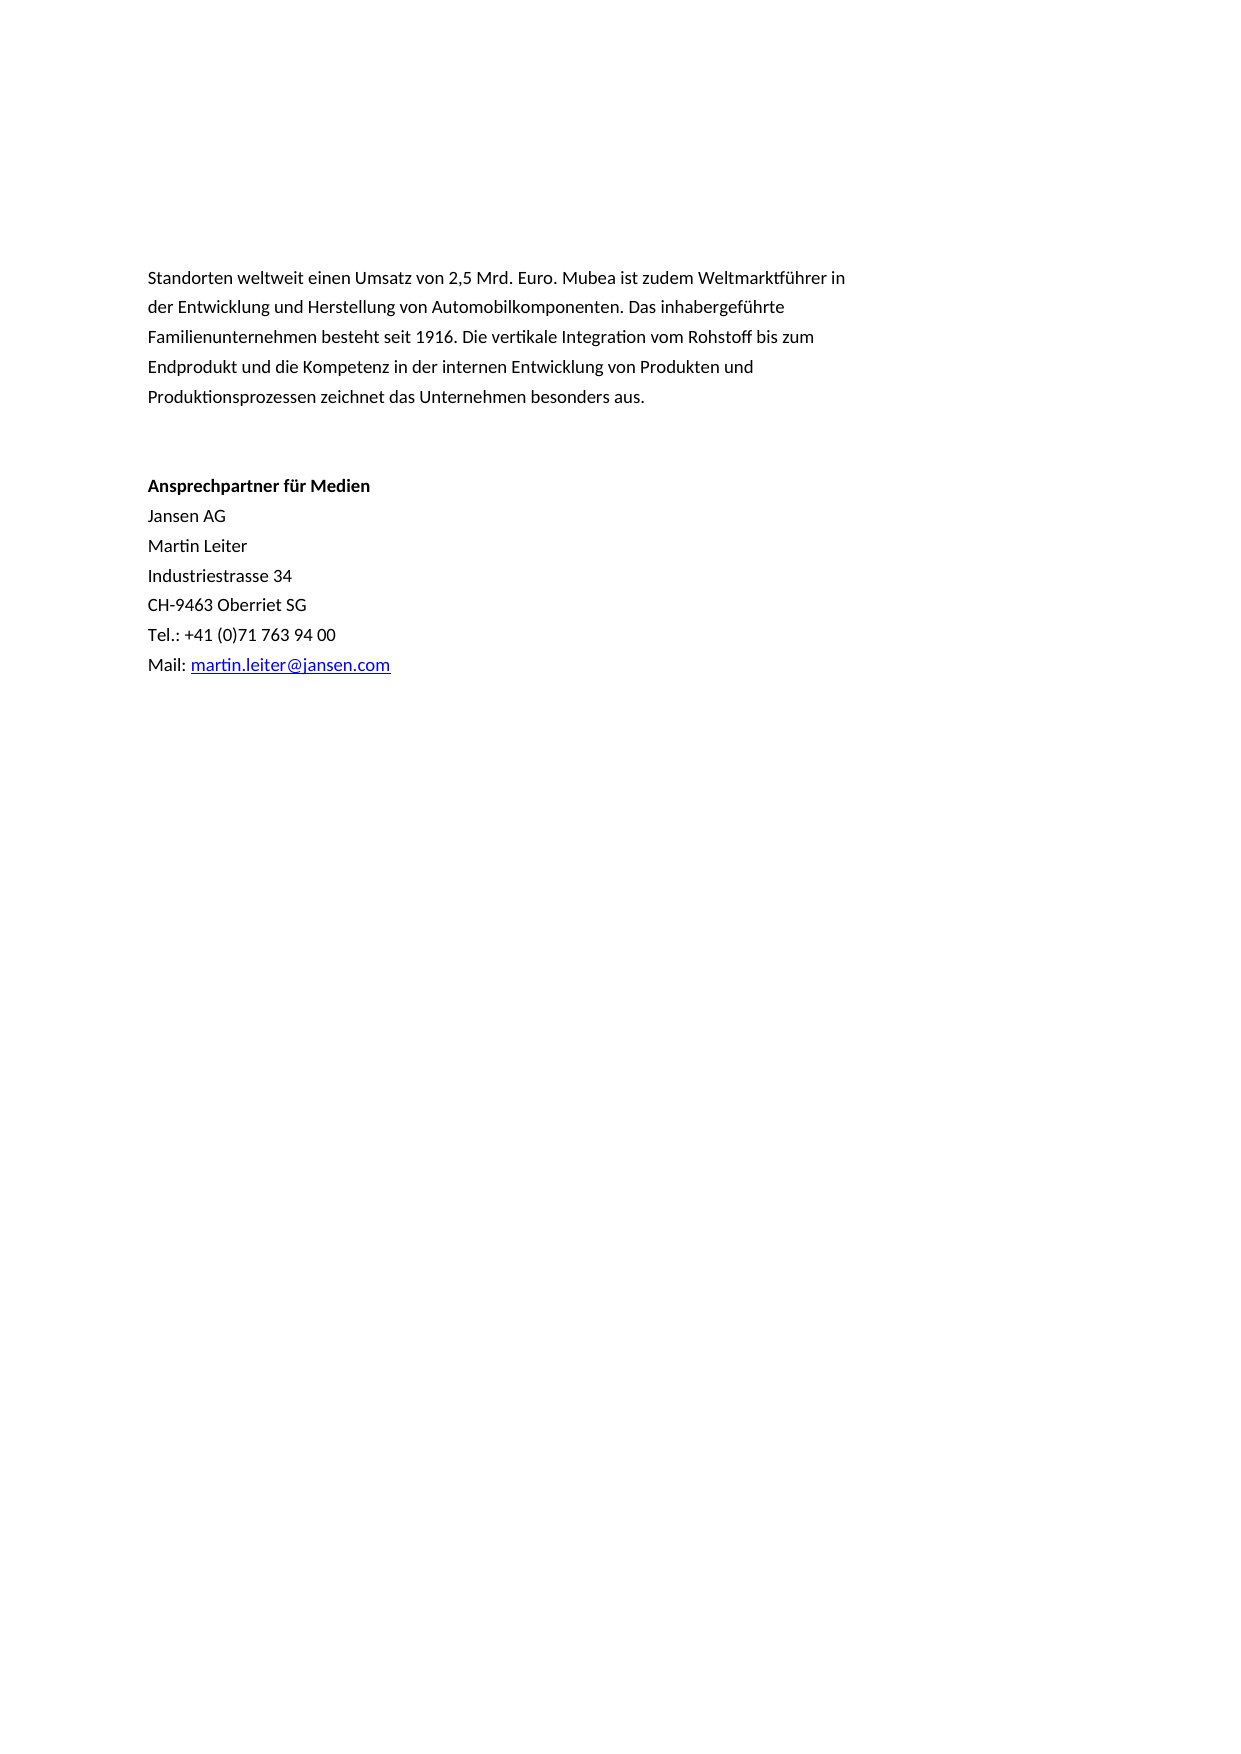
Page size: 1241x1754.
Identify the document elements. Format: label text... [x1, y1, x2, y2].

text Martin Leiter [148, 534, 856, 557]
text Mail: martin.leiter@jansen.com [148, 653, 856, 676]
text Ansprechpartner für Medien [148, 474, 856, 497]
text Tel.: +41 (0)71 763 94 00 [148, 623, 856, 646]
text Industriestrasse 34 [148, 564, 856, 587]
text Jansen AG [148, 504, 856, 527]
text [148, 266, 856, 408]
text CH-9463 Oberriet SG [148, 593, 856, 616]
